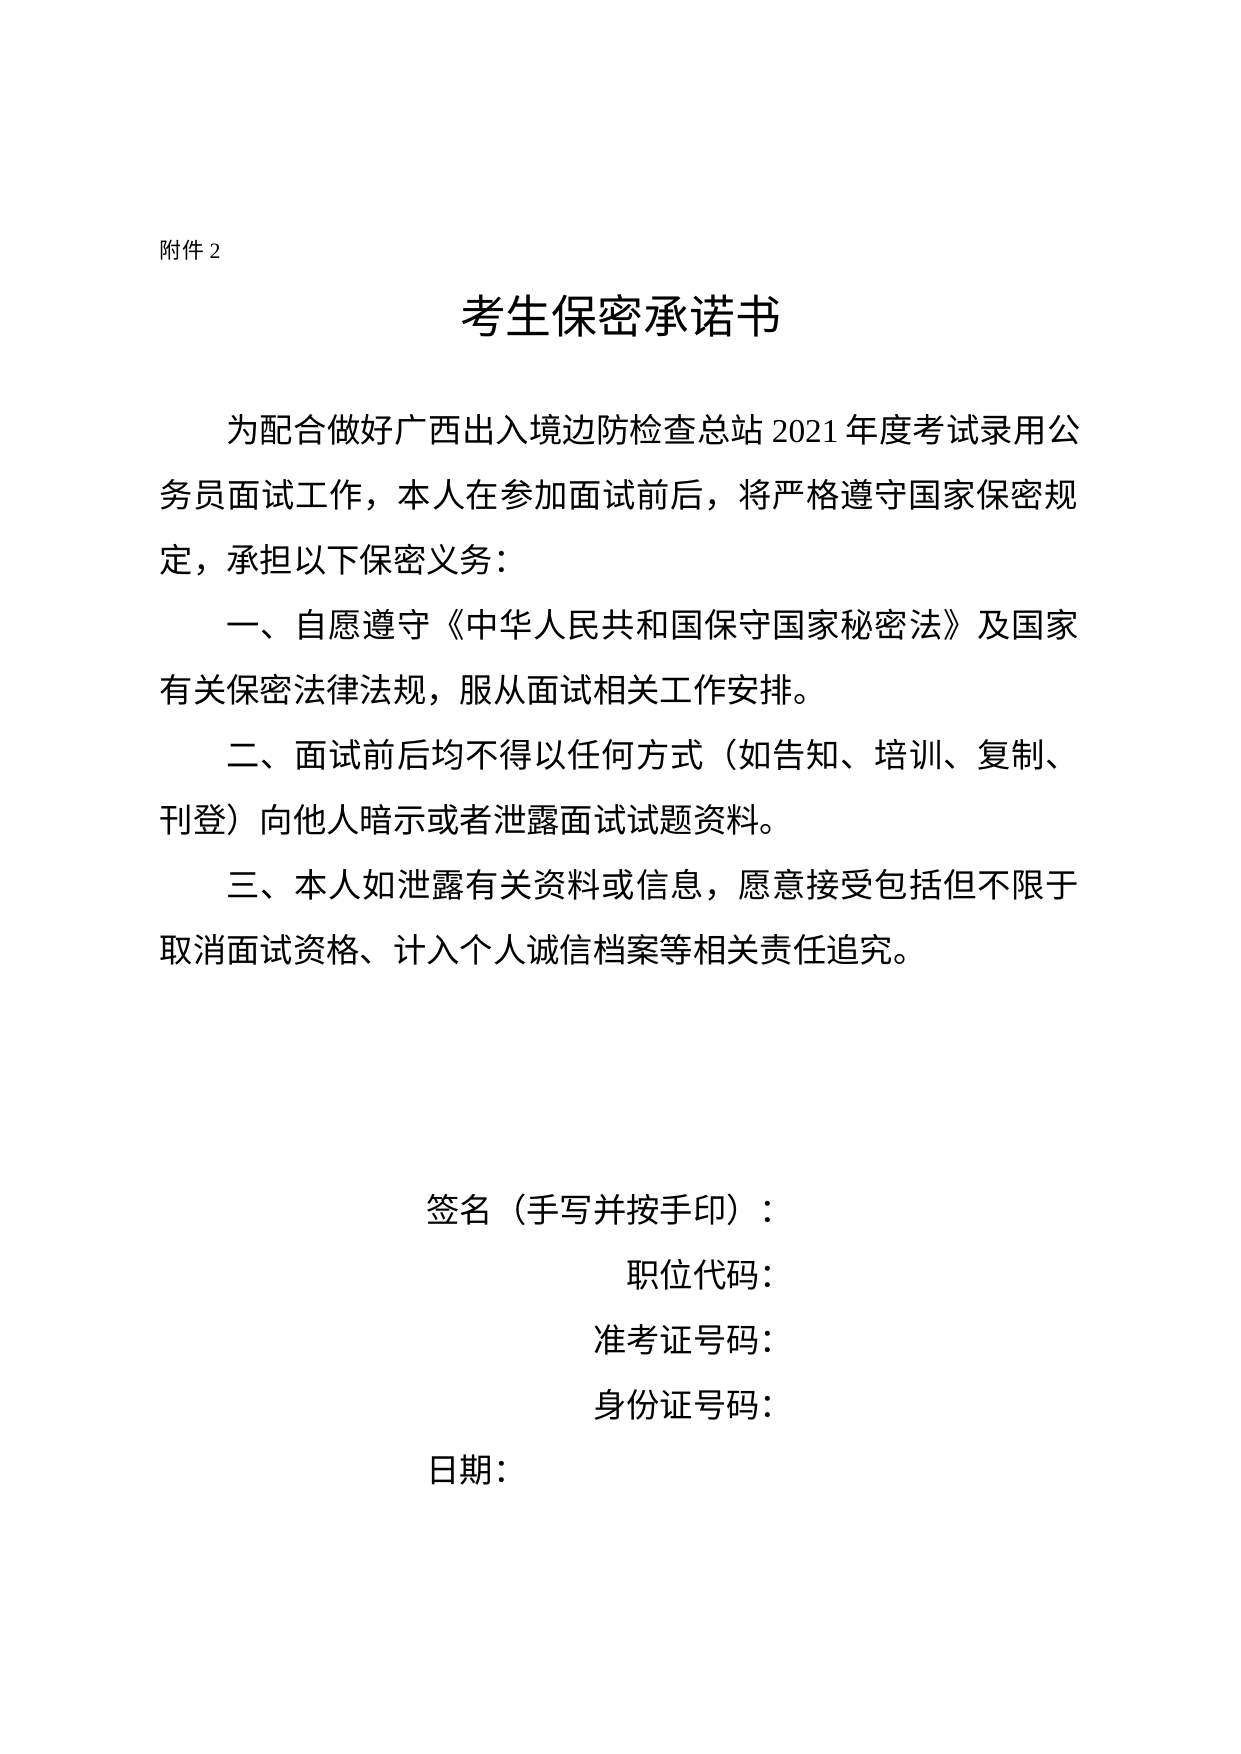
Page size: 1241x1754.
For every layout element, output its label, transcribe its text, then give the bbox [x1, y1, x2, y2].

text 考生保密承诺书 [159, 265, 1081, 363]
text 职位代码： [159, 1240, 1081, 1305]
text 准考证号码： [159, 1305, 1081, 1370]
text 三、本人如泄露有关资料或信息，愿意接受包括但不限于取消面试资格、计入个人诚信档案等相关责任追究。 [159, 850, 1081, 980]
text 附件2 [159, 233, 1081, 265]
text 日期： [159, 1435, 1081, 1500]
text 二、面试前后均不得以任何方式（如告知、培训、复制、刊登）向他人暗示或者泄露面试试题资料。 [159, 720, 1081, 850]
text 身份证号码： [159, 1370, 1081, 1435]
text 一、自愿遵守《中华人民共和国保守国家秘密法》及国家有关保密法律法规，服从面试相关工作安排。 [159, 590, 1081, 720]
text 为配合做好广西出入境边防检查总站2021年度考试录用公务员面试工作，本人在参加面试前后，将严格遵守国家保密规定，承担以下保密义务： [159, 395, 1081, 590]
text 签名（手写并按手印）： [159, 1175, 1081, 1240]
